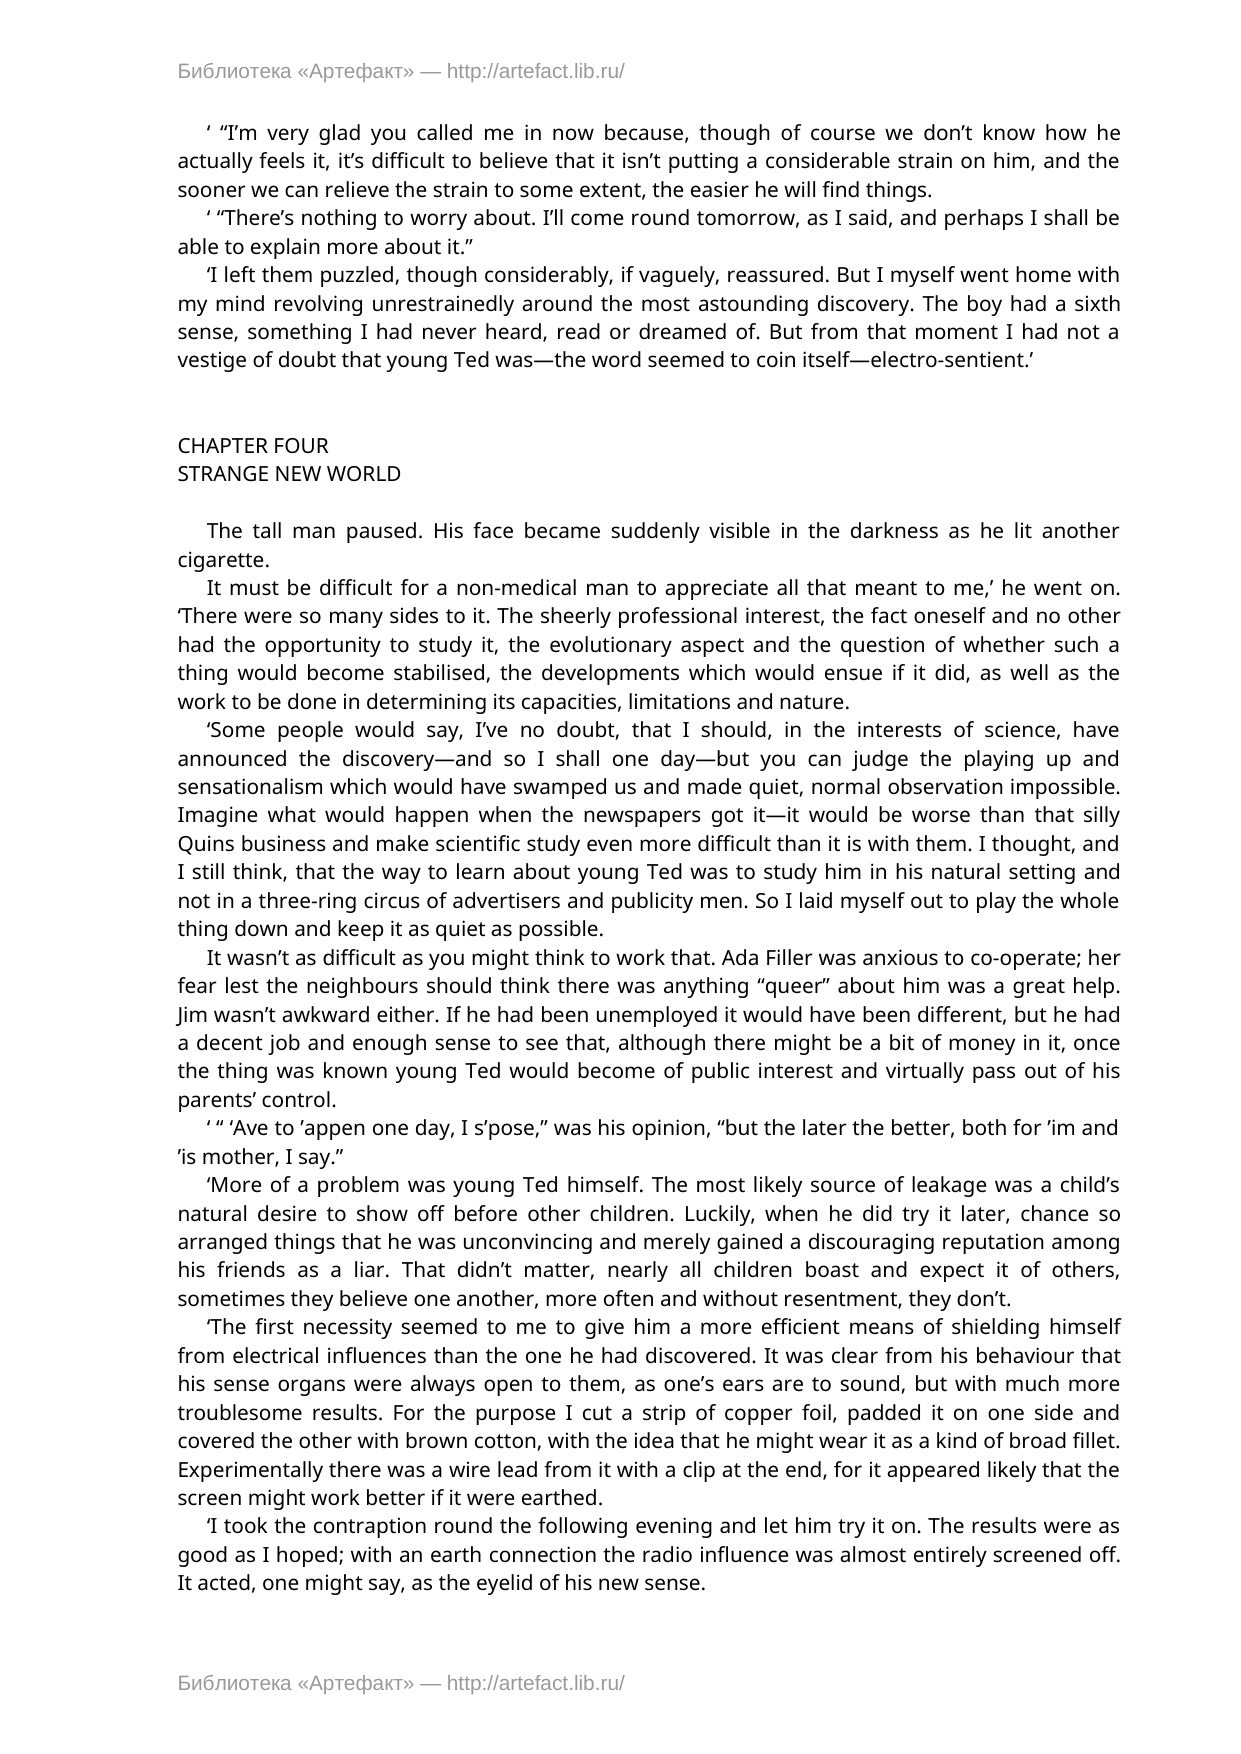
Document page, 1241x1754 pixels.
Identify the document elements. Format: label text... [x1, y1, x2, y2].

text It must be difficult for a non-medical man to appreciate all that meant to me,’ he went on. ‘There were so many sides to it. The sheerly professional interest, the fact oneself and no other had the opportunity to study it, the evolutionary aspect and the question of whether such a thing would become stabilised, the developments which would ensue if it did, as well as the work to be done in determining its capacities, limitations and nature. [177, 573, 1122, 715]
text ‘Some people would say, I’ve no doubt, that I should, in the interests of science, have announced the discovery—and so I shall one day—but you can judge the playing up and sensationalism which would have swamped us and made quiet, normal observation impossible. Imagine what would happen when the newspapers got it—it would be worse than that silly Quins business and make scientific study even more difficult than it is with them. I thought, and I still think, that the way to learn about young Ted was to study him in his natural setting and not in a three-ring circus of advertisers and publicity men. So I laid myself out to play the whole thing down and keep it as quiet as possible. [177, 715, 1122, 943]
text ‘More of a problem was young Ted himself. The most likely source of leakage was a child’s natural desire to show off before other children. Luckily, when he did try it later, chance so arranged things that he was unconvincing and merely gained a discouraging reputation among his friends as a liar. That didn’t matter, nearly all children boast and expect it of others, sometimes they believe one another, more often and without resentment, they don’t. [177, 1170, 1122, 1312]
text ‘ “ ‘Ave to ’appen one day, I s’pose,” was his opinion, “but the later the better, both for ’im and ’is mother, I say.” [177, 1113, 1122, 1170]
text CHAPTER FOUR [177, 431, 1122, 459]
text STRANGE NEW WORLD [177, 459, 1122, 488]
text The tall man paused. His face became suddenly visible in the darkness as he lit another cigarette. [177, 516, 1122, 573]
text ‘I took the contraption round the following evening and let him try it on. The results were as good as I hoped; with an earth connection the radio influence was almost entirely screened off. It acted, one might say, as the eyelid of his new sense. [177, 1512, 1122, 1597]
text ‘The first necessity seemed to me to give him a more efficient means of shielding himself from electrical influences than the one he had discovered. It was clear from his behaviour that his sense organs were always open to them, as one’s ears are to sound, but with much more troublesome results. For the purpose I cut a strip of copper foil, padded it on one side and covered the other with brown cotton, with the idea that he might wear it as a kind of broad fillet. Experimentally there was a wire lead from it with a clip at the end, for it appeared likely that the screen might work better if it were earthed. [177, 1312, 1122, 1512]
text ‘ “I’m very glad you called me in now because, though of course we don’t know how he actually feels it, it’s difficult to believe that it isn’t putting a considerable strain on him, and the sooner we can relieve the strain to some extent, the easier he will find things. [177, 118, 1122, 203]
text ‘I left them puzzled, though considerably, if vaguely, reassured. But I myself went home with my mind revolving unrestrainedly around the most astounding discovery. The boy had a sixth sense, something I had never heard, read or dreamed of. But from that moment I had not a vestige of doubt that young Ted was—the word seemed to coin itself—electro-sentient.’ [177, 260, 1122, 374]
text It wasn’t as difficult as you might think to work that. Ada Filler was anxious to co-operate; her fear lest the neighbours should think there was anything “queer” about him was a great help. Jim wasn’t awkward either. If he had been unemployed it would have been different, but he had a decent job and enough sense to see that, although there might be a bit of money in it, once the thing was known young Ted would become of public interest and virtually pass out of his parents’ control. [177, 943, 1122, 1113]
text ‘ “There’s nothing to worry about. I’ll come round tomorrow, as I said, and perhaps I shall be able to explain more about it.” [177, 203, 1122, 260]
